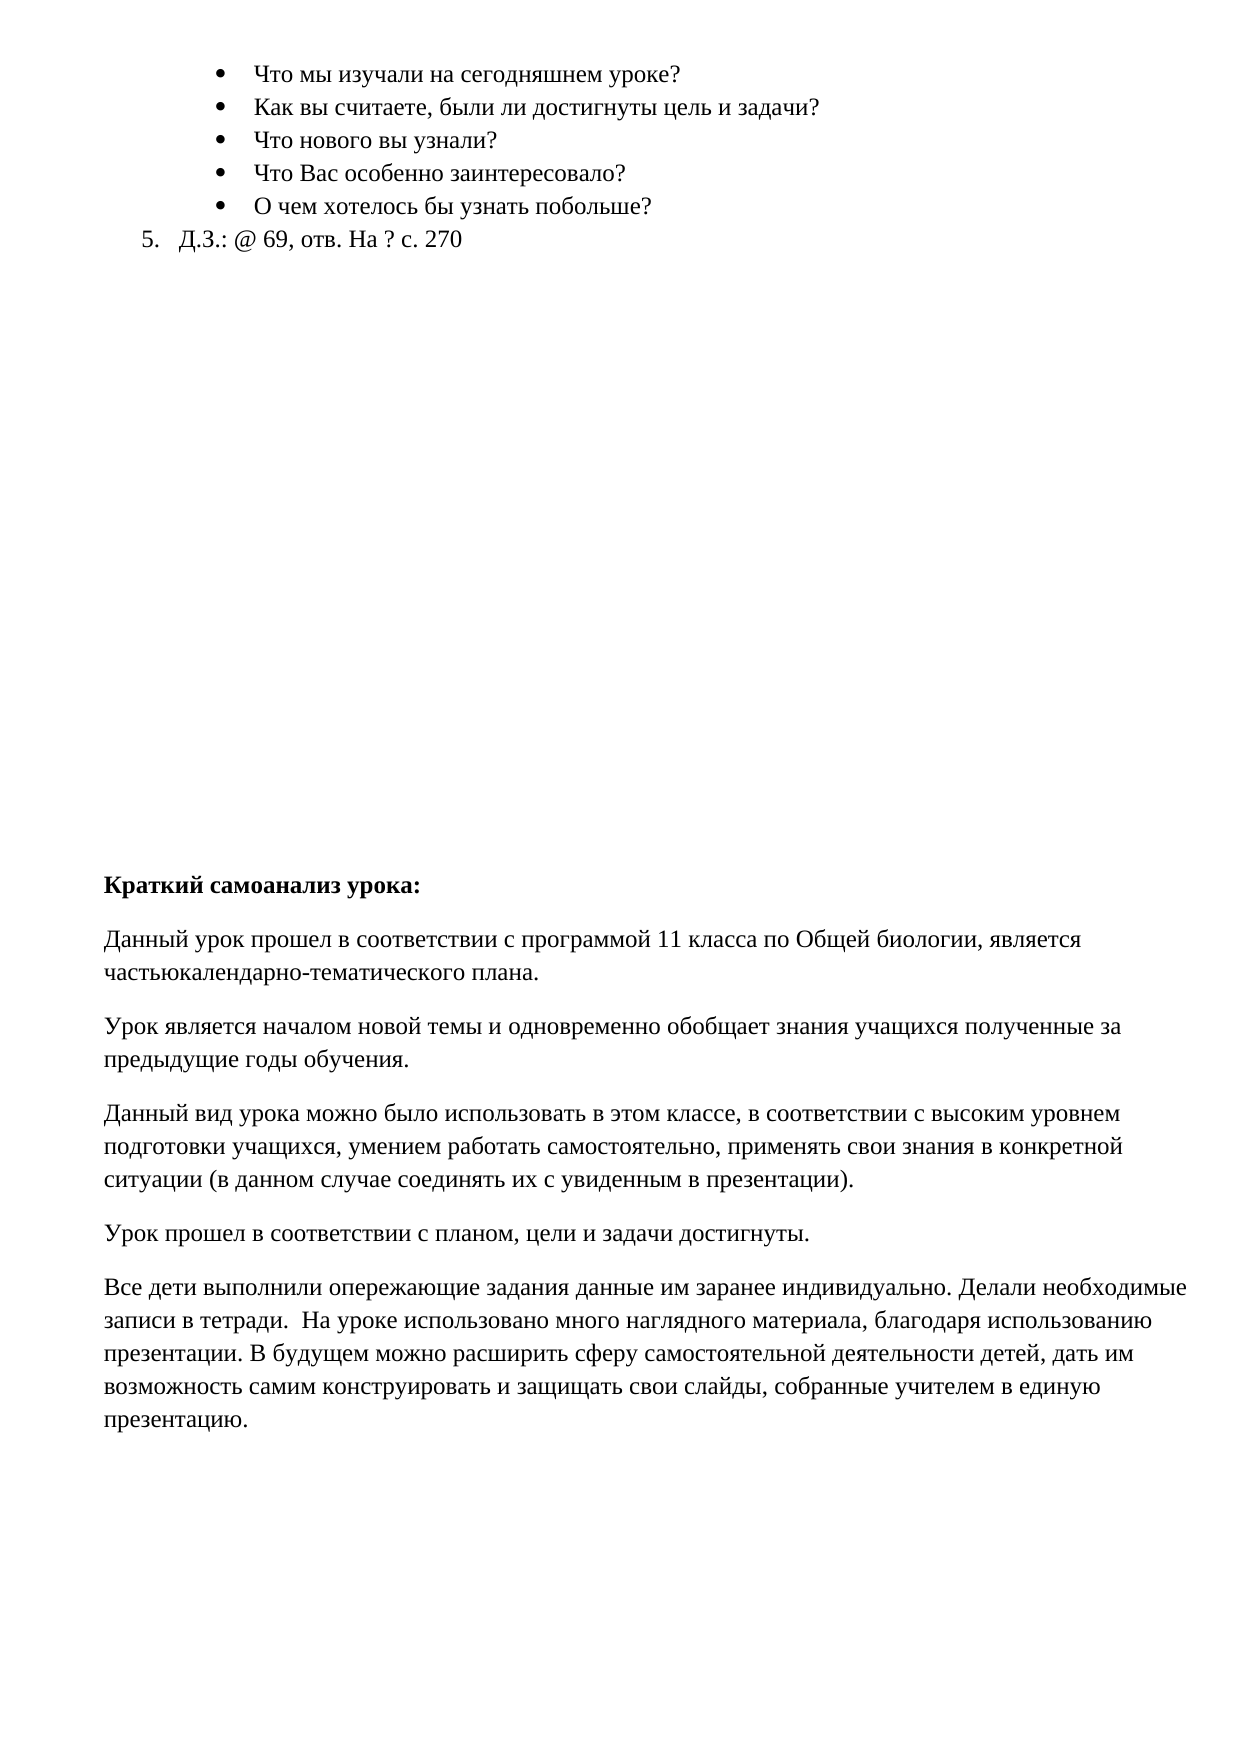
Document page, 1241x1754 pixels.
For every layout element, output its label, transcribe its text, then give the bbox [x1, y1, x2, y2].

text Краткий самоанализ урока: [103, 871, 1196, 899]
text Все дети выполнили опережающие задания данные им заранее индивидуально. Делали необходимые записи в тетради. На уроке использовано много наглядного материала, благодаря использованию презентации. В будущем можно расширить сферу самостоятельной деятельности детей, дать им возможность самим конструировать и защищать свои слайды, собранные учителем в единую презентацию. [103, 1272, 1196, 1433]
list Как вы считаете, были ли достигнуты цель и задачи? [216, 92, 1196, 121]
list Что мы изучали на сегодняшнем уроке? [216, 59, 1196, 88]
text Данный урок прошел в соответствии с программой 11 класса по Общей биологии, является частьюкалендарно-тематического плана. [103, 924, 1196, 986]
list Что нового вы узнали? [216, 125, 1196, 154]
list Д.З.: @ 69, отв. На ? с. 270 [141, 224, 1196, 253]
text Урок прошел в соответствии с планом, цели и задачи достигнуты. [103, 1218, 1196, 1247]
list Что Вас особенно заинтересовало? [216, 158, 1196, 187]
text Данный вид урока можно было использовать в этом классе, в соответствии с высоким уровнем подготовки учащихся, умением работать самостоятельно, применять свои знания в конкретной ситуации (в данном случае соединять их с увиденным в презентации). [103, 1098, 1196, 1193]
text Урок является началом новой темы и одновременно обобщает знания учащихся полученные за предыдущие годы обучения. [103, 1011, 1196, 1073]
list О чем хотелось бы узнать побольше? [216, 191, 1196, 220]
